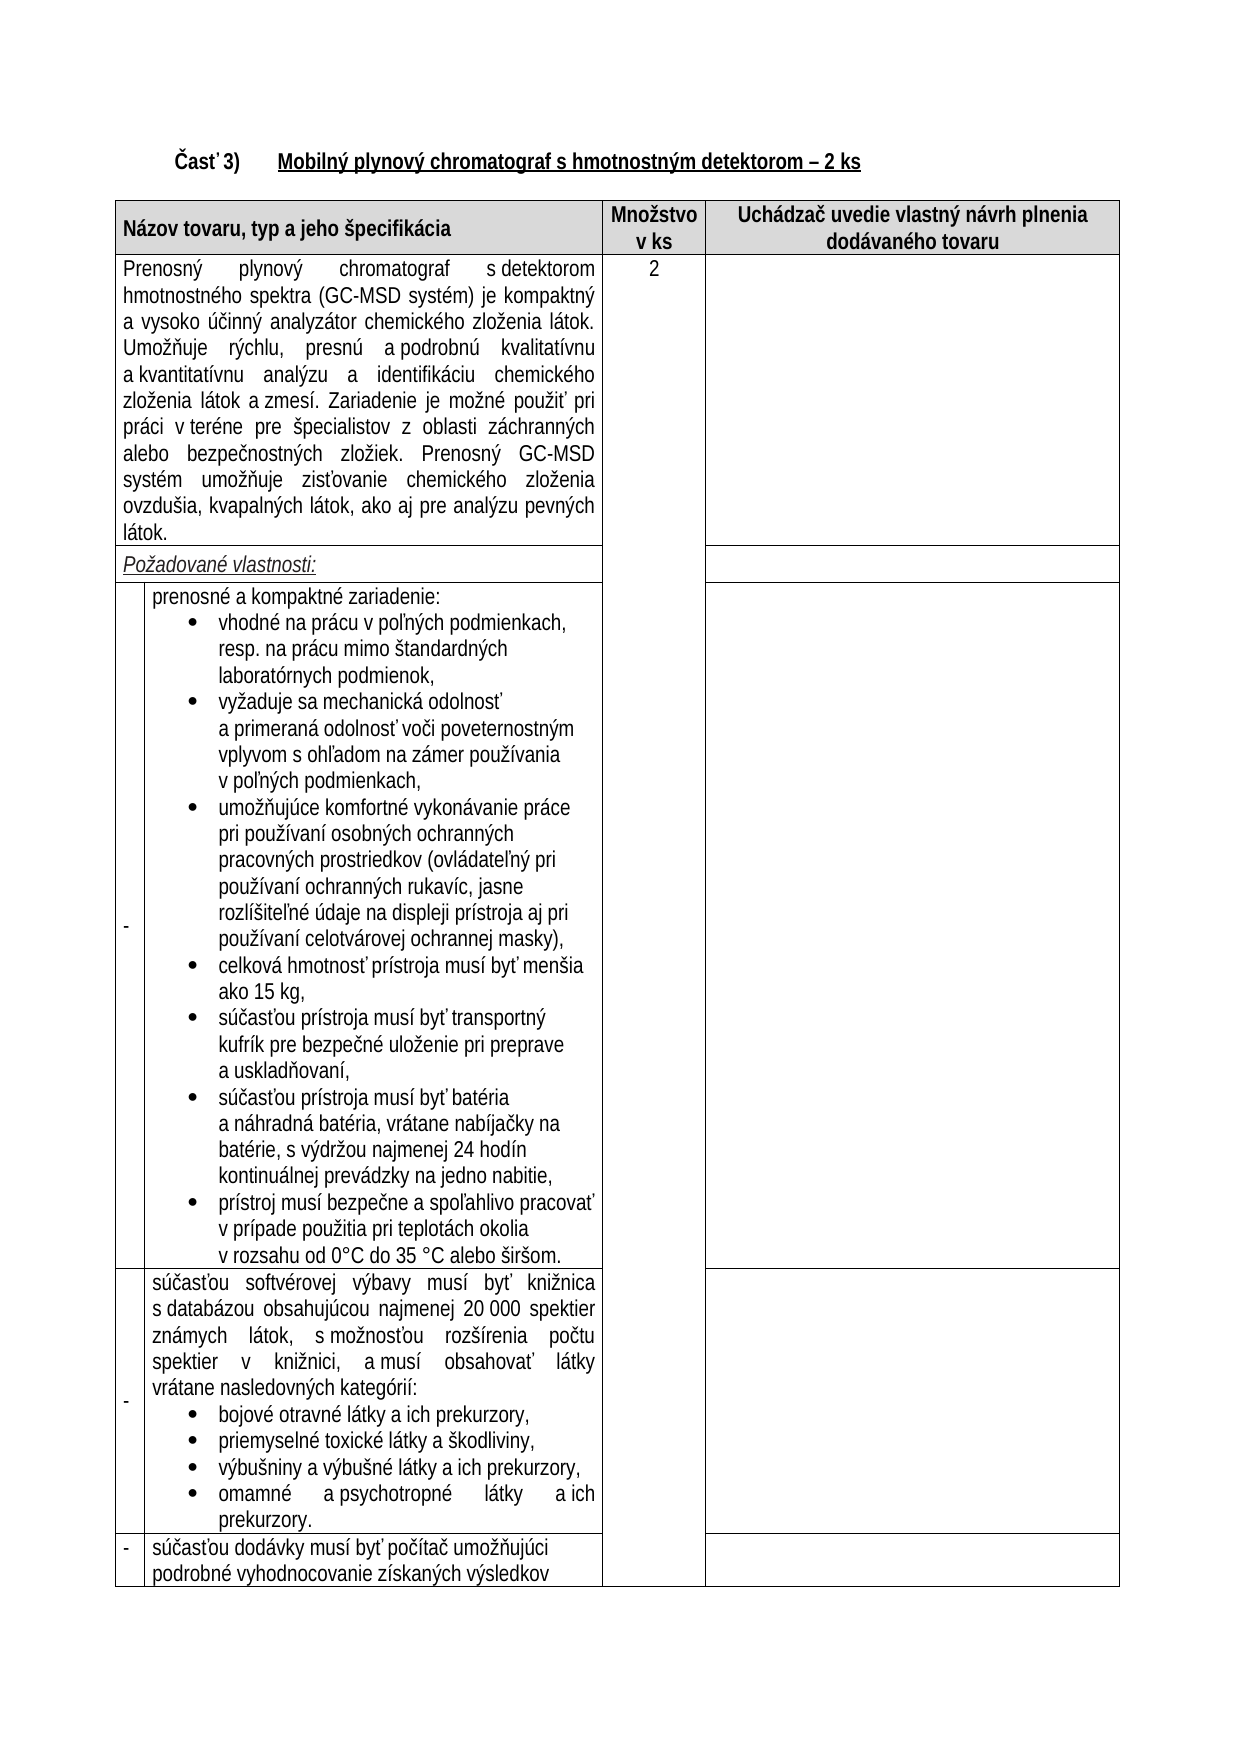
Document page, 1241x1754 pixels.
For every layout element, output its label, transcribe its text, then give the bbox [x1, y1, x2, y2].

table_cell - [116, 583, 144, 1268]
table_header Množstvo v ks [603, 201, 705, 254]
text Časť 3) Mobilný plynový chromatograf s hmotnostným detektorom – 2 ks [130, 148, 1110, 174]
table_cell [706, 546, 1119, 582]
table_cell [706, 1534, 1119, 1586]
table_cell prenosné a kompaktné zariadenie: vhodné na prácu v poľných podmienkach, resp. na prácu mimo štandardných laboratórnych podmienok, vyžaduje sa mechanická odolnosť a primeraná odolnosť voči poveternostným vplyvom s ohľadom na zámer používania v poľných podmienkach, umožňujúce komfortné vykonávanie práce pri používaní osobných ochranných pracovných prostriedkov (ovládateľný pri používaní ochranných rukavíc, jasne rozlíšiteľné údaje na displeji prístroja aj pri používaní celotvárovej ochrannej masky), celková hmotnosť prístroja musí byť menšia ako 15 kg, súčasťou prístroja musí byť transportný kufrík pre bezpečné uloženie pri preprave a uskladňovaní, súčasťou prístroja musí byť batéria a náhradná batéria, vrátane nabíjačky na batérie, s výdržou najmenej 24 hodín kontinuálnej prevádzky na jedno nabitie, prístroj musí bezpečne a spoľahlivo pracovať v prípade použitia pri teplotách okolia v rozsahu od 0°C do 35 °C alebo širšom. [145, 583, 602, 1268]
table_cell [145, 1534, 602, 1586]
table_cell Prenosný plynový chromatograf s detektorom hmotnostného spektra (GC-MSD systém) je kompaktný a vysoko účinný analyzátor chemického zloženia látok. Umožňuje rýchlu, presnú a podrobnú kvalitatívnu a kvantitatívnu analýzu a identifikáciu chemického zloženia látok a zmesí. Zariadenie je možné použiť pri práci v teréne pre špecialistov z oblasti záchranných alebo bezpečnostných zložiek. Prenosný GC-MSD systém umožňuje zisťovanie chemického zloženia ovzdušia, kvapalných látok, ako aj pre analýzu pevných látok. [116, 255, 602, 545]
table_cell - [116, 1534, 144, 1586]
table_header Uchádzač uvedie vlastný návrh plnenia dodávaného tovaru [706, 201, 1119, 254]
table_cell [706, 583, 1119, 1268]
table_cell súčasťou softvérovej výbavy musí byť knižnica s databázou obsahujúcou najmenej 20 000 spektier známych látok, s možnosťou rozšírenia počtu spektier v knižnici, a musí obsahovať látky vrátane nasledovných kategórií: bojové otravné látky a ich prekurzory, priemyselné toxické látky a škodliviny, výbušniny a výbušné látky a ich prekurzory, omamné a psychotropné látky a ich prekurzory. [145, 1269, 602, 1532]
table_header Názov tovaru, typ a jeho špecifikácia [116, 201, 602, 254]
table_cell 2 [603, 255, 705, 1586]
table_cell Požadované vlastnosti: [116, 546, 602, 582]
table_cell [706, 1269, 1119, 1532]
table_cell - [116, 1269, 144, 1532]
table_cell [706, 255, 1119, 545]
